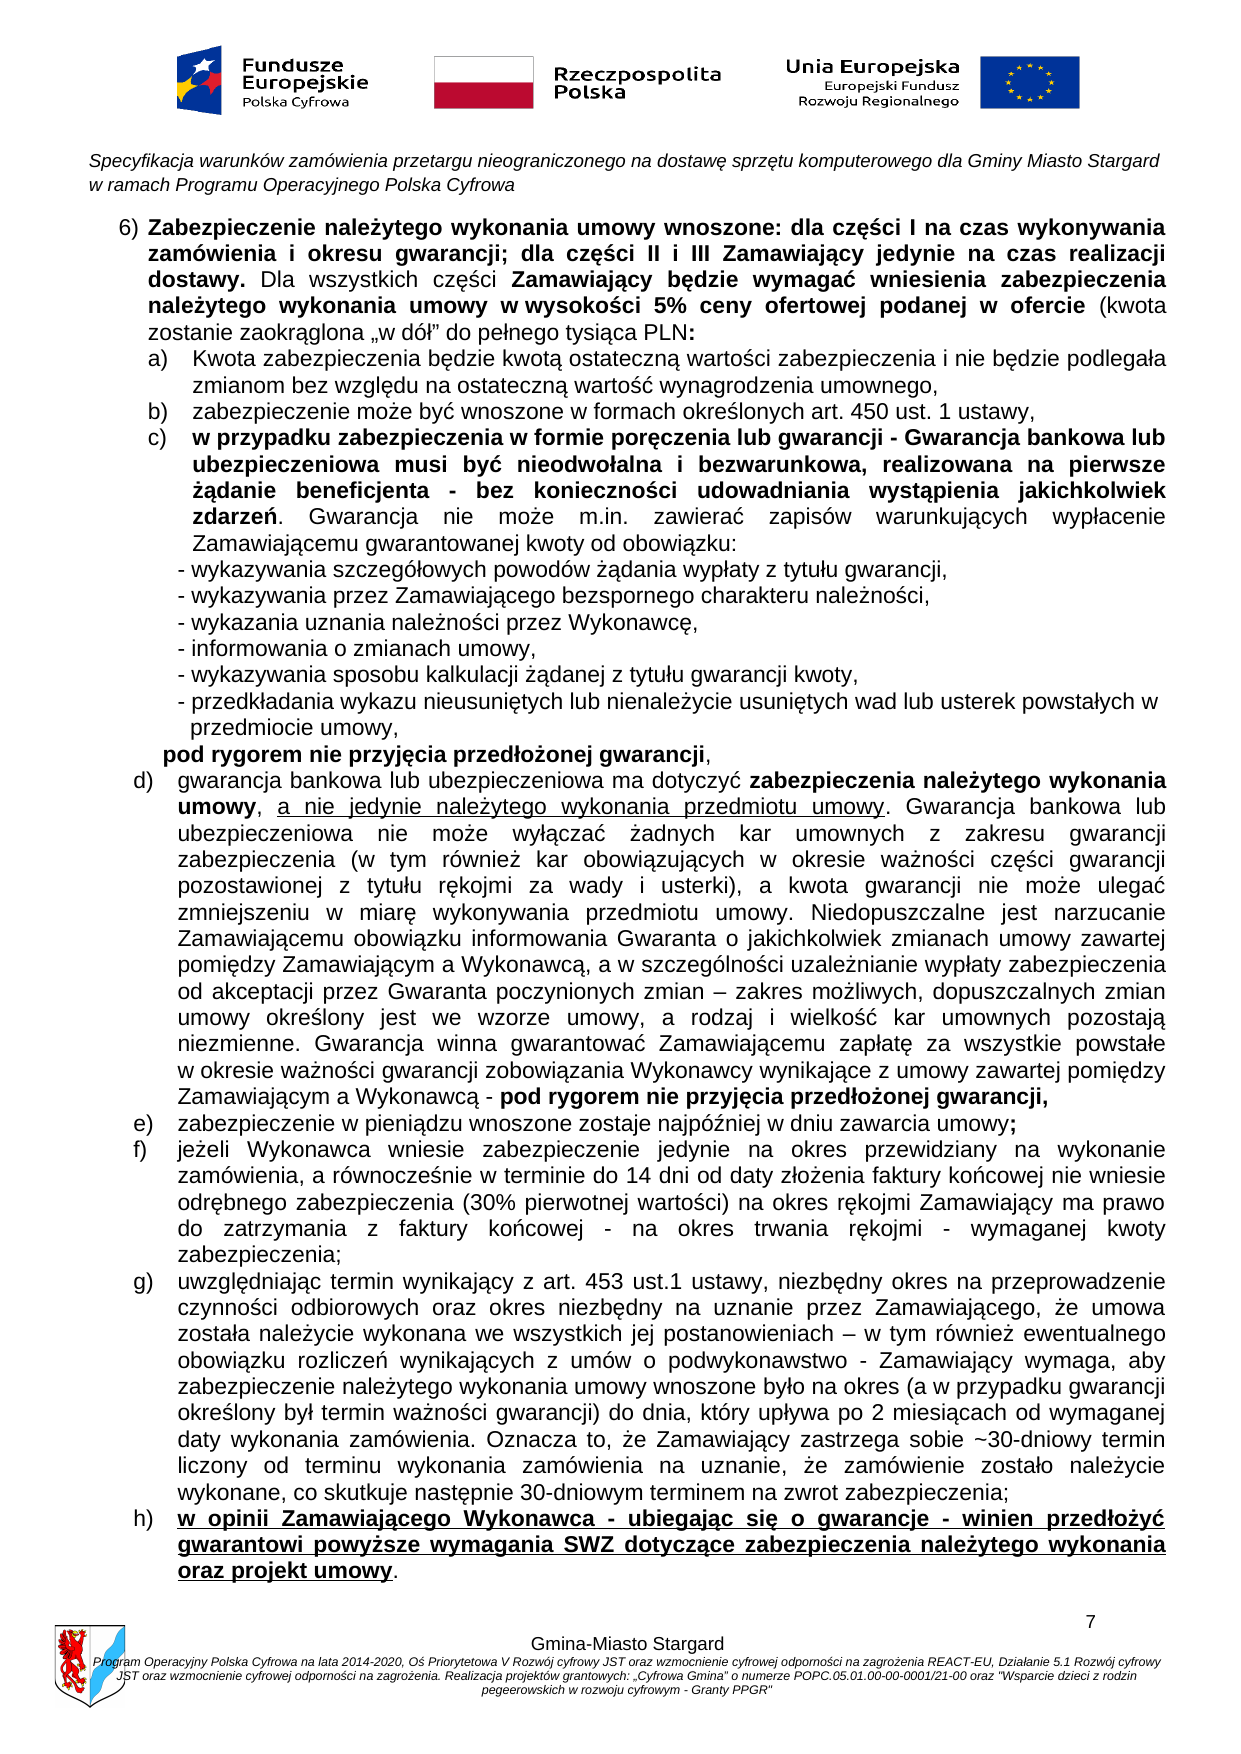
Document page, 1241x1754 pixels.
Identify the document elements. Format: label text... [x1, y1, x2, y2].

picture [54, 1625, 126, 1708]
list Kwota zabezpieczenia będzie kwotą ostateczną wartości zabezpieczenia i nie będzie podlegała zmianom bez względu na ostateczną wartość wynagrodzenia umownego, [148, 345, 1166, 398]
text - informowania o zmianach umowy, [177, 635, 1166, 661]
list Zabezpieczenie należytego wykonania umowy wnoszone: dla części I na czas wykonywania zamówienia i okresu gwarancji; dla części II i III Zamawiający jedynie na czas realizacji dostawy. Dla wszystkich części Zamawiający będzie wymagać wniesienia zabezpieczenia należytego wykonania umowy w wysokości 5% ceny ofertowej podanej w ofercie (kwota zostanie zaokrąglona „w dół” do pełnego tysiąca PLN: [118, 213, 1166, 345]
picture [155, 28, 1100, 132]
text przedmiocie umowy, [177, 714, 1166, 741]
list zabezpieczenie w pieniądzu wnoszone zostaje najpóźniej w dniu zawarcia umowy; [133, 1109, 1166, 1136]
list jeżeli Wykonawca wniesie zabezpieczenie jedynie na okres przewidziany na wykonanie zamówienia, a równocześnie w terminie do 14 dni od daty złożenia faktury końcowej nie wniesie odrębnego zabezpieczenia (30% pierwotnej wartości) na okres rękojmi Zamawiający ma prawo do zatrzymania z faktury końcowej - na okres trwania rękojmi - wymaganej kwoty zabezpieczenia; [133, 1136, 1166, 1268]
text - wykazywania szczegółowych powodów żądania wypłaty z tytułu gwarancji, [177, 556, 1166, 582]
list uwzględniając termin wynikający z art. 453 ust.1 ustawy, niezbędny okres na przeprowadzenie czynności odbiorowych oraz okres niezbędny na uznanie przez Zamawiającego, że umowa została należycie wykonana we wszystkich jej postanowieniach – w tym również ewentualnego obowiązku rozliczeń wynikających z umów o podwykonawstwo - Zamawiający wymaga, aby zabezpieczenie należytego wykonania umowy wnoszone było na okres (a w przypadku gwarancji określony był termin ważności gwarancji) do dnia, który upływa po 2 miesiącach od wymaganej daty wykonania zamówienia. Oznacza to, że Zamawiający zastrzega sobie ~30-dniowy termin liczony od terminu wykonania zamówienia na uznanie, że zamówienie zostało należycie wykonane, co skutkuje następnie 30-dniowym terminem na zwrot zabezpieczenia; [133, 1268, 1166, 1505]
text - wykazywania przez Zamawiającego bezspornego charakteru należności, [177, 582, 1166, 609]
text pod rygorem nie przyjęcia przedłożonej gwarancji, [118, 741, 1166, 767]
list w opinii Zamawiającego Wykonawca - ubiegając się o gwarancje - winien przedłożyć gwarantowi powyższe wymagania SWZ dotyczące zabezpieczenia należytego wykonania oraz projekt umowy. [133, 1505, 1166, 1584]
text - wykazywania sposobu kalkulacji żądanej z tytułu gwarancji kwoty, [177, 661, 1166, 688]
list gwarancja bankowa lub ubezpieczeniowa ma dotyczyć zabezpieczenia należytego wykonania umowy, a nie jedynie należytego wykonania przedmiotu umowy. Gwarancja bankowa lub ubezpieczeniowa nie może wyłączać żadnych kar umownych z zakresu gwarancji zabezpieczenia (w tym również kar obowiązujących w okresie ważności części gwarancji pozostawionej z tytułu rękojmi za wady i usterki), a kwota gwarancji nie może ulegać zmniejszeniu w miarę wykonywania przedmiotu umowy. Niedopuszczalne jest narzucanie Zamawiającemu obowiązku informowania Gwaranta o jakichkolwiek zmianach umowy zawartej pomiędzy Zamawiającym a Wykonawcą, a w szczególności uzależnianie wypłaty zabezpieczenia od akceptacji przez Gwaranta poczynionych zmian – zakres możliwych, dopuszczalnych zmian umowy określony jest we wzorze umowy, a rodzaj i wielkość kar umownych pozostają niezmienne. Gwarancja winna gwarantować Zamawiającemu zapłatę za wszystkie powstałe w okresie ważności gwarancji zobowiązania Wykonawcy wynikające z umowy zawartej pomiędzy Zamawiającym a Wykonawcą - pod rygorem nie przyjęcia przedłożonej gwarancji, [133, 767, 1166, 1109]
list zabezpieczenie może być wnoszone w formach określonych art. 450 ust. 1 ustawy, [148, 398, 1166, 424]
list w przypadku zabezpieczenia w formie poręczenia lub gwarancji - Gwarancja bankowa lub ubezpieczeniowa musi być nieodwołalna i bezwarunkowa, realizowana na pierwsze żądanie beneficjenta - bez konieczności udowadniania wystąpienia jakichkolwiek zdarzeń. Gwarancja nie może m.in. zawierać zapisów warunkujących wypłacenie Zamawiającemu gwarantowanej kwoty od obowiązku: [148, 424, 1166, 556]
text - przedkładania wykazu nieusuniętych lub nienależycie usuniętych wad lub usterek powstałych w [177, 688, 1166, 714]
text - wykazania uznania należności przez Wykonawcę, [177, 609, 1166, 635]
